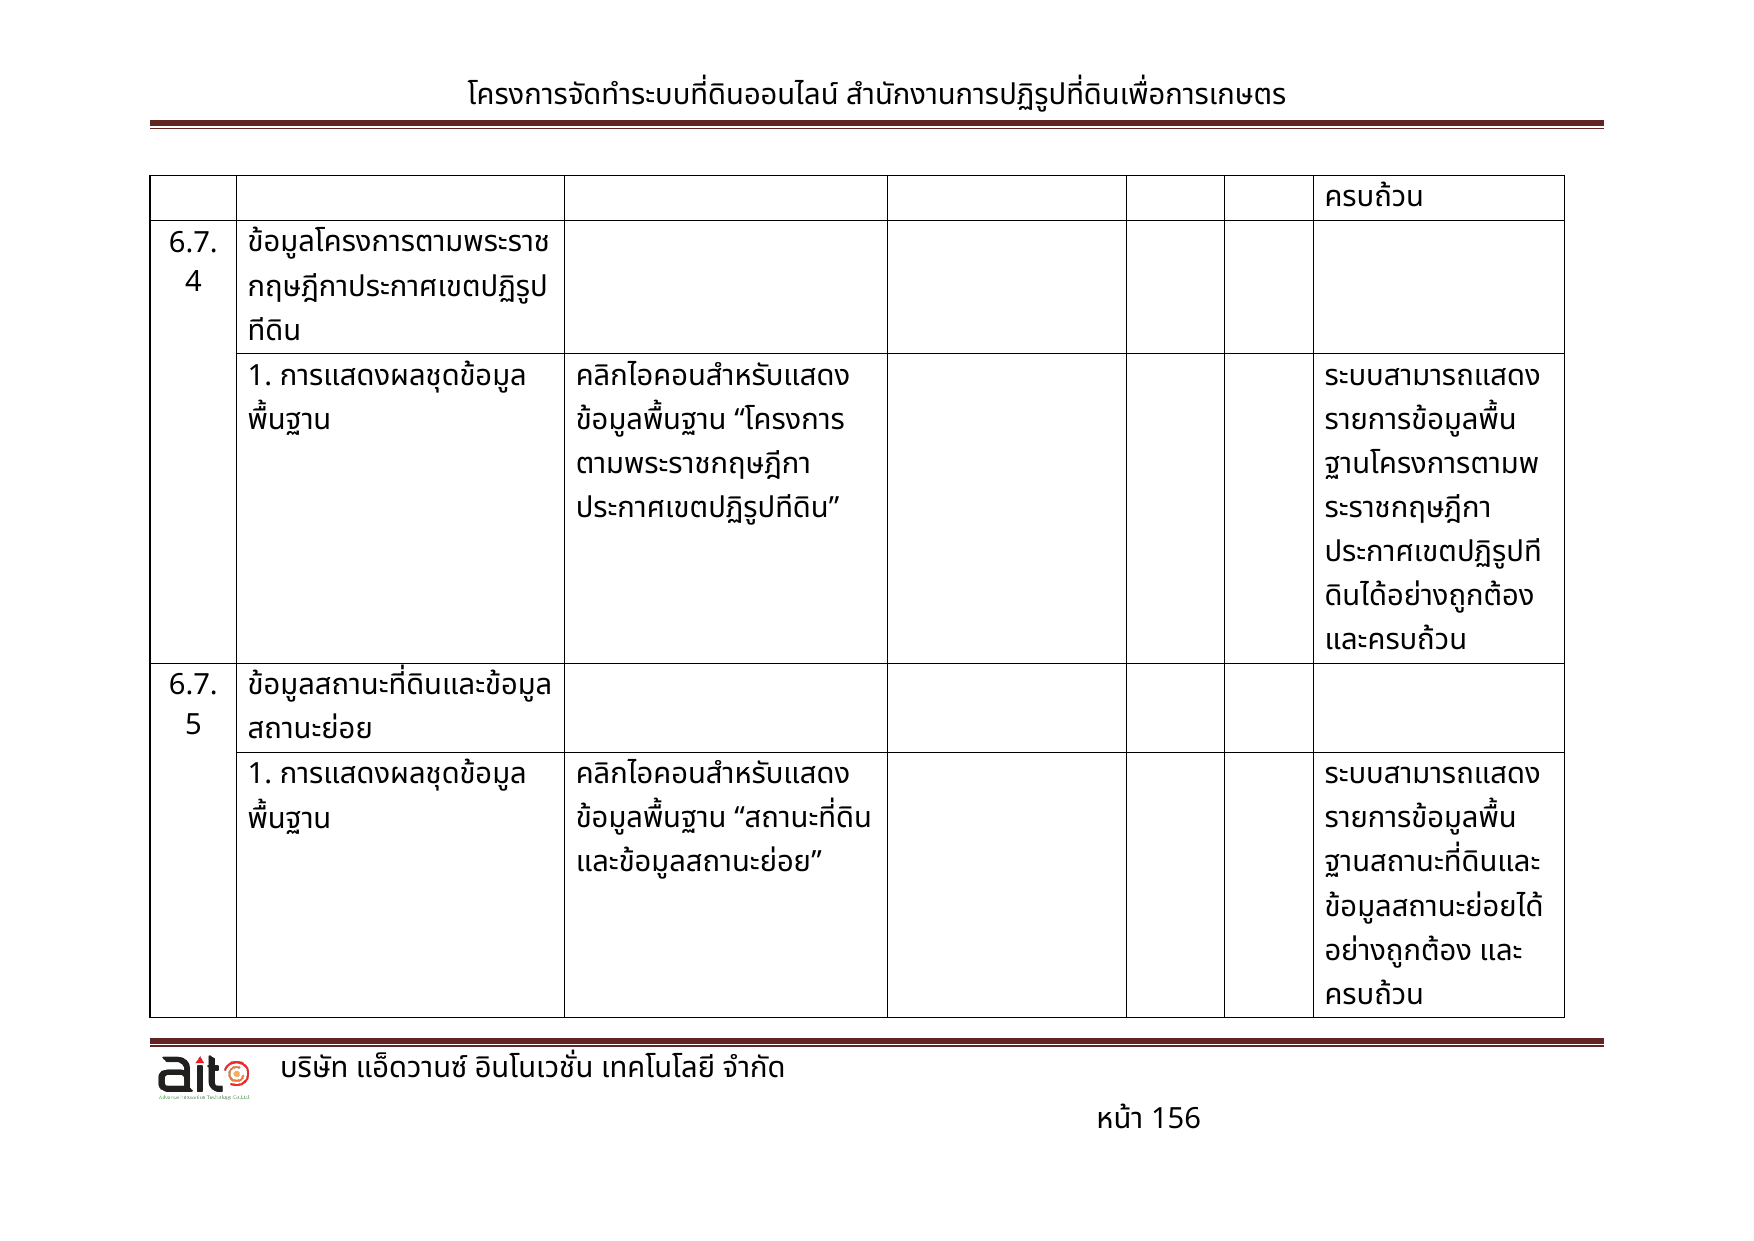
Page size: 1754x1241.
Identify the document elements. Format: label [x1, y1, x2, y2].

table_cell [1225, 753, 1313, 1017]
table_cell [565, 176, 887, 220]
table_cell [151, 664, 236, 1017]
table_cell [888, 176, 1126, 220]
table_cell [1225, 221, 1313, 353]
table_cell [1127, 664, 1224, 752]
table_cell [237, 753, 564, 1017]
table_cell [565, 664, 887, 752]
picture [150, 1049, 257, 1105]
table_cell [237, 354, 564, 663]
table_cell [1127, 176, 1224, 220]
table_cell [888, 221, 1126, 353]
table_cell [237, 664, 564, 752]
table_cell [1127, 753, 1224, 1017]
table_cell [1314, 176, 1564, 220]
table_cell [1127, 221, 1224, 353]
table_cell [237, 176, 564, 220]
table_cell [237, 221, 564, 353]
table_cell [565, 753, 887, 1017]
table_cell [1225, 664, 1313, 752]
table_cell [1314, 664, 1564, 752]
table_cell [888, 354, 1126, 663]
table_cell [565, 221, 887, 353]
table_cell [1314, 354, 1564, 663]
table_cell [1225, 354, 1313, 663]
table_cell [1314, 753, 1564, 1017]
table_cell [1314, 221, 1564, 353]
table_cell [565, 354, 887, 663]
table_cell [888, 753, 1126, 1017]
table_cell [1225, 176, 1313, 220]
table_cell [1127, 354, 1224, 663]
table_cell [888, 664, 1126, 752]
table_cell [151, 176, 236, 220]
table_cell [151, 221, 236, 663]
